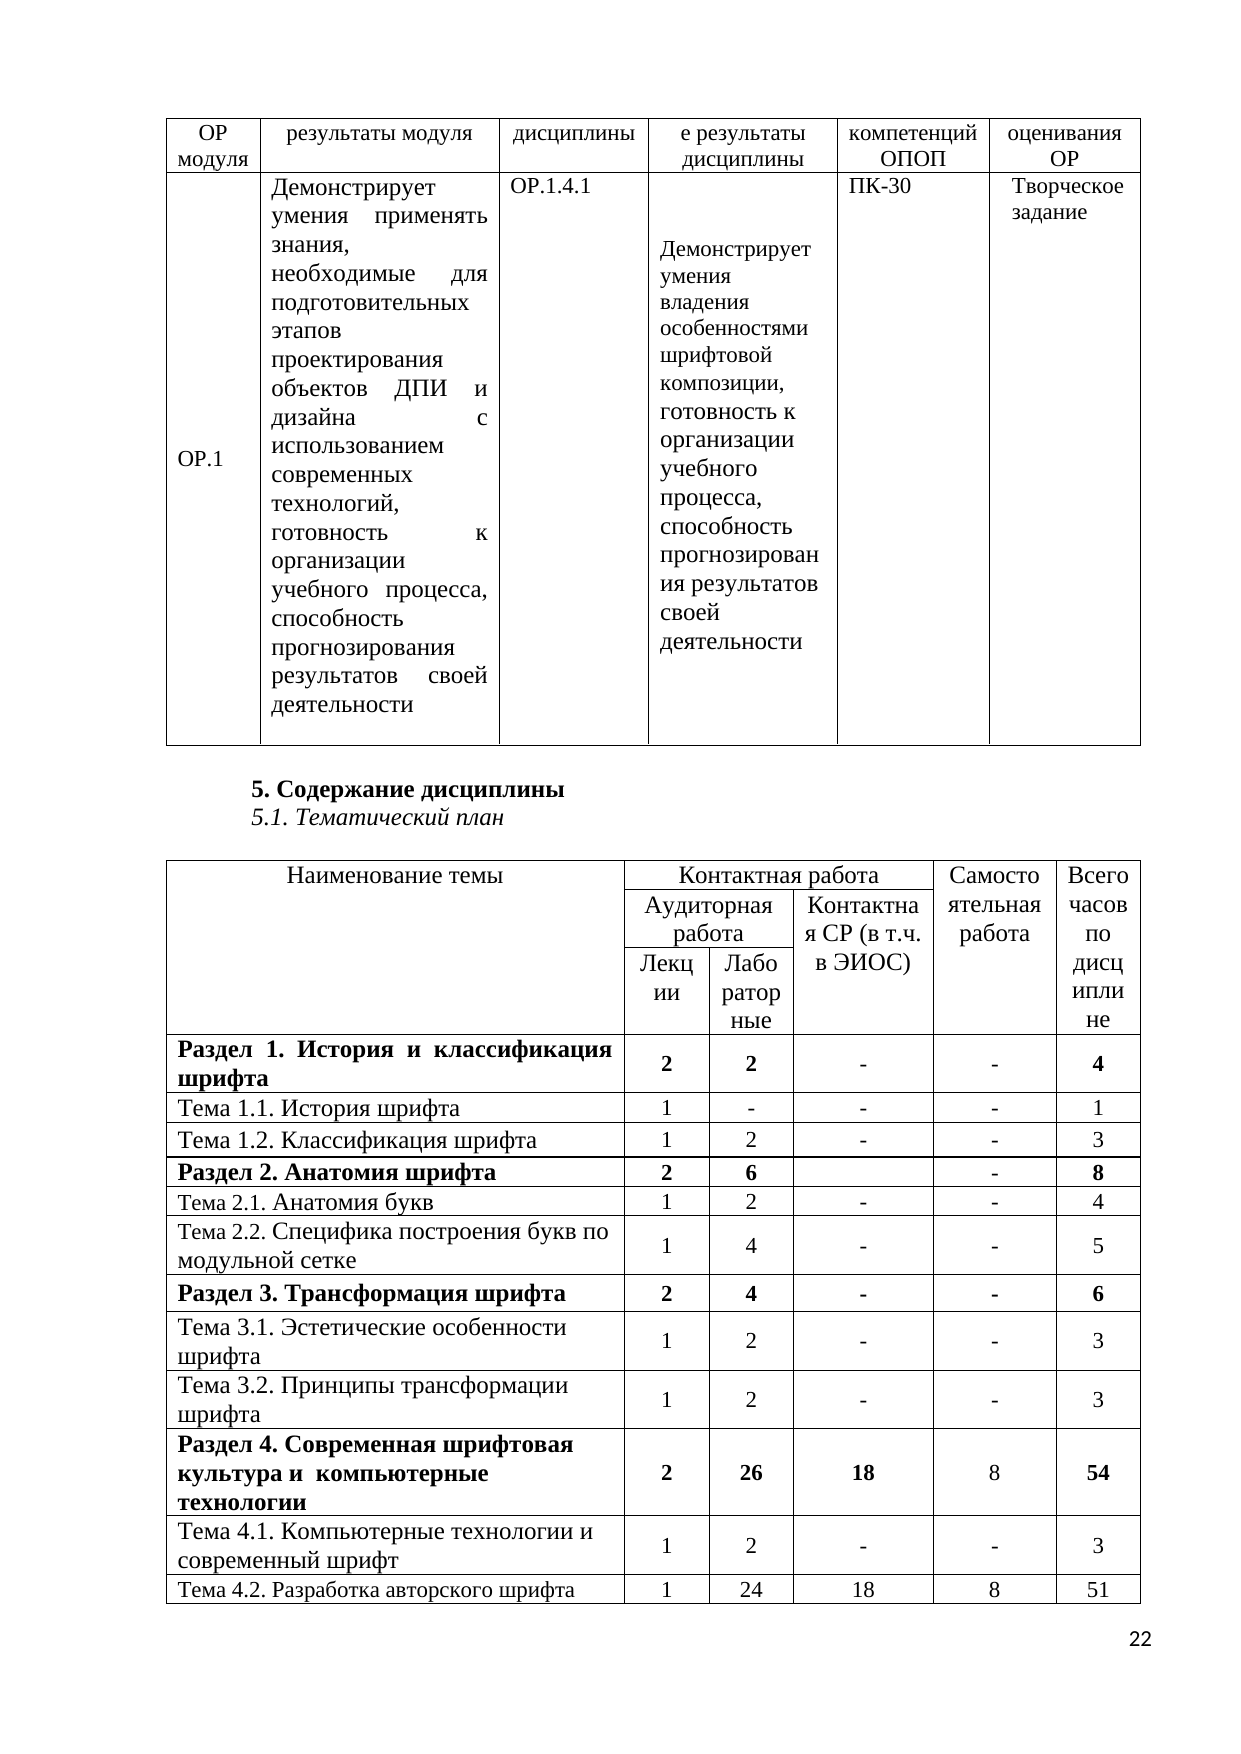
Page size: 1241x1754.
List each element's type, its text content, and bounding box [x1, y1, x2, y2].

table_cell - [794, 1123, 933, 1156]
table_cell Раздел 2. Анатомия шрифта [167, 1158, 624, 1186]
table_cell 2 [625, 1158, 709, 1186]
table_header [261, 119, 499, 171]
table_cell Раздел 4. Современная шрифтовая культура и компьютерные технологии [167, 1429, 624, 1515]
table_cell 6 [1057, 1275, 1140, 1311]
table_cell 2 [625, 1429, 709, 1515]
table_header Код ОР дисциплины [500, 119, 648, 171]
table_cell 2 [625, 1275, 709, 1311]
table_cell 4 [1057, 1035, 1140, 1092]
table_cell - [794, 1187, 933, 1215]
table_cell Лекции [625, 948, 709, 1034]
table_cell Тема 1.2. Классификация шрифта [167, 1123, 624, 1156]
table_cell 2 [710, 1516, 793, 1574]
table_cell [794, 1158, 933, 1186]
table_cell - [794, 1371, 933, 1428]
table_cell 24 [710, 1575, 793, 1603]
table_cell - [794, 1312, 933, 1369]
text 5.1. Тематический план [177, 802, 1152, 831]
table_cell Тема 4.2. Разработка авторского шрифта [167, 1575, 624, 1603]
table_cell - [934, 1093, 1056, 1121]
table_cell 1 [1057, 1093, 1140, 1121]
table_cell 18 [794, 1429, 933, 1515]
table_cell Тема 3.2. Принципы трансформации шрифта [167, 1371, 624, 1428]
table_cell 1 [625, 1575, 709, 1603]
table_cell 6 [710, 1158, 793, 1186]
table_cell 4 [710, 1216, 793, 1274]
table_header Самостоятельная работа [934, 861, 1056, 1034]
table_cell 8 [1057, 1158, 1140, 1186]
table_header Всего часов по дисциплине [1057, 861, 1140, 1034]
table_cell 1 [625, 1312, 709, 1369]
table_header Наименование темы [167, 861, 624, 1034]
table_cell 1 [625, 1216, 709, 1274]
table_cell Демонстрирует умения применять знания, необходимые для подготовительных этапов проектирования объектов ДПИ и дизайна с использованием современных технологий, готовность к организации учебного процесса, способность прогнозирования результатов своей деятельности [261, 173, 499, 744]
table_cell - [934, 1216, 1056, 1274]
table_cell Тема 1.1. История шрифта [167, 1093, 624, 1121]
table_cell ПК-30 [838, 173, 989, 744]
table_cell 3 [1057, 1516, 1140, 1574]
table_cell 54 [1057, 1429, 1140, 1515]
table_cell - [934, 1516, 1056, 1574]
table_cell - [934, 1312, 1056, 1369]
table_cell Демонстрирует умения владения особенностями шрифтовой композиции, готовность к организации учебного процесса, способность прогнозирования результатов своей деятельности [649, 173, 837, 744]
table_cell Лабораторные [710, 948, 793, 1034]
table_cell 2 [710, 1123, 793, 1156]
table_cell - [934, 1123, 1056, 1156]
table_cell 4 [710, 1275, 793, 1311]
table_cell 3 [1057, 1312, 1140, 1369]
table_cell 51 [1057, 1575, 1140, 1603]
table_cell ОР.1 [167, 173, 260, 744]
table_cell Тема 4.1. Компьютерные технологии и современный шрифт [167, 1516, 624, 1574]
table_cell - [794, 1275, 933, 1311]
table_cell 3 [1057, 1123, 1140, 1156]
table_cell - [934, 1035, 1056, 1092]
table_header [649, 119, 837, 171]
table_header Контактная работа [625, 861, 933, 889]
table_cell - [794, 1516, 933, 1574]
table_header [838, 119, 989, 171]
table_cell 8 [934, 1429, 1056, 1515]
table_cell 2 [625, 1035, 709, 1092]
table_cell 1 [625, 1187, 709, 1215]
table_cell - [934, 1187, 1056, 1215]
table_cell - [934, 1158, 1056, 1186]
table_cell 1 [625, 1516, 709, 1574]
table_cell 4 [1057, 1187, 1140, 1215]
table_cell 3 [1057, 1371, 1140, 1428]
table_cell 2 [710, 1035, 793, 1092]
table_cell 5 [1057, 1216, 1140, 1274]
table_cell - [794, 1216, 933, 1274]
table_cell 1 [625, 1371, 709, 1428]
table_cell 2 [710, 1371, 793, 1428]
table_cell 8 [934, 1575, 1056, 1603]
table_cell Аудиторная работа [625, 890, 793, 947]
table_cell Контактная СР (в т.ч. в ЭИОС) [794, 890, 933, 1034]
table_header Код ОР модуля [167, 119, 260, 171]
table_cell Раздел 1. История и классификация шрифта [167, 1035, 624, 1092]
table_cell 2 [710, 1187, 793, 1215]
table_cell - [934, 1371, 1056, 1428]
table_cell Творческое задание [990, 173, 1140, 744]
table_cell - [710, 1093, 793, 1121]
table_cell Тема 2.1. Анатомия букв [167, 1187, 624, 1215]
table_cell Тема 3.1. Эстетические особенности шрифта [167, 1312, 624, 1369]
table_cell Тема 2.2. Специфика построения букв по модульной сетке [167, 1216, 624, 1274]
table_cell - [934, 1275, 1056, 1311]
table_cell Раздел 3. Трансформация шрифта [167, 1275, 624, 1311]
table_cell 26 [710, 1429, 793, 1515]
table_cell 1 [625, 1093, 709, 1121]
table_cell 2 [710, 1312, 793, 1369]
table_cell ОР.1.4.1 [500, 173, 648, 744]
text 5. Содержание дисциплины [177, 774, 1152, 802]
table_cell - [794, 1093, 933, 1121]
table_cell 1 [625, 1123, 709, 1156]
table_cell 18 [794, 1575, 933, 1603]
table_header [990, 119, 1140, 171]
table_cell - [794, 1035, 933, 1092]
